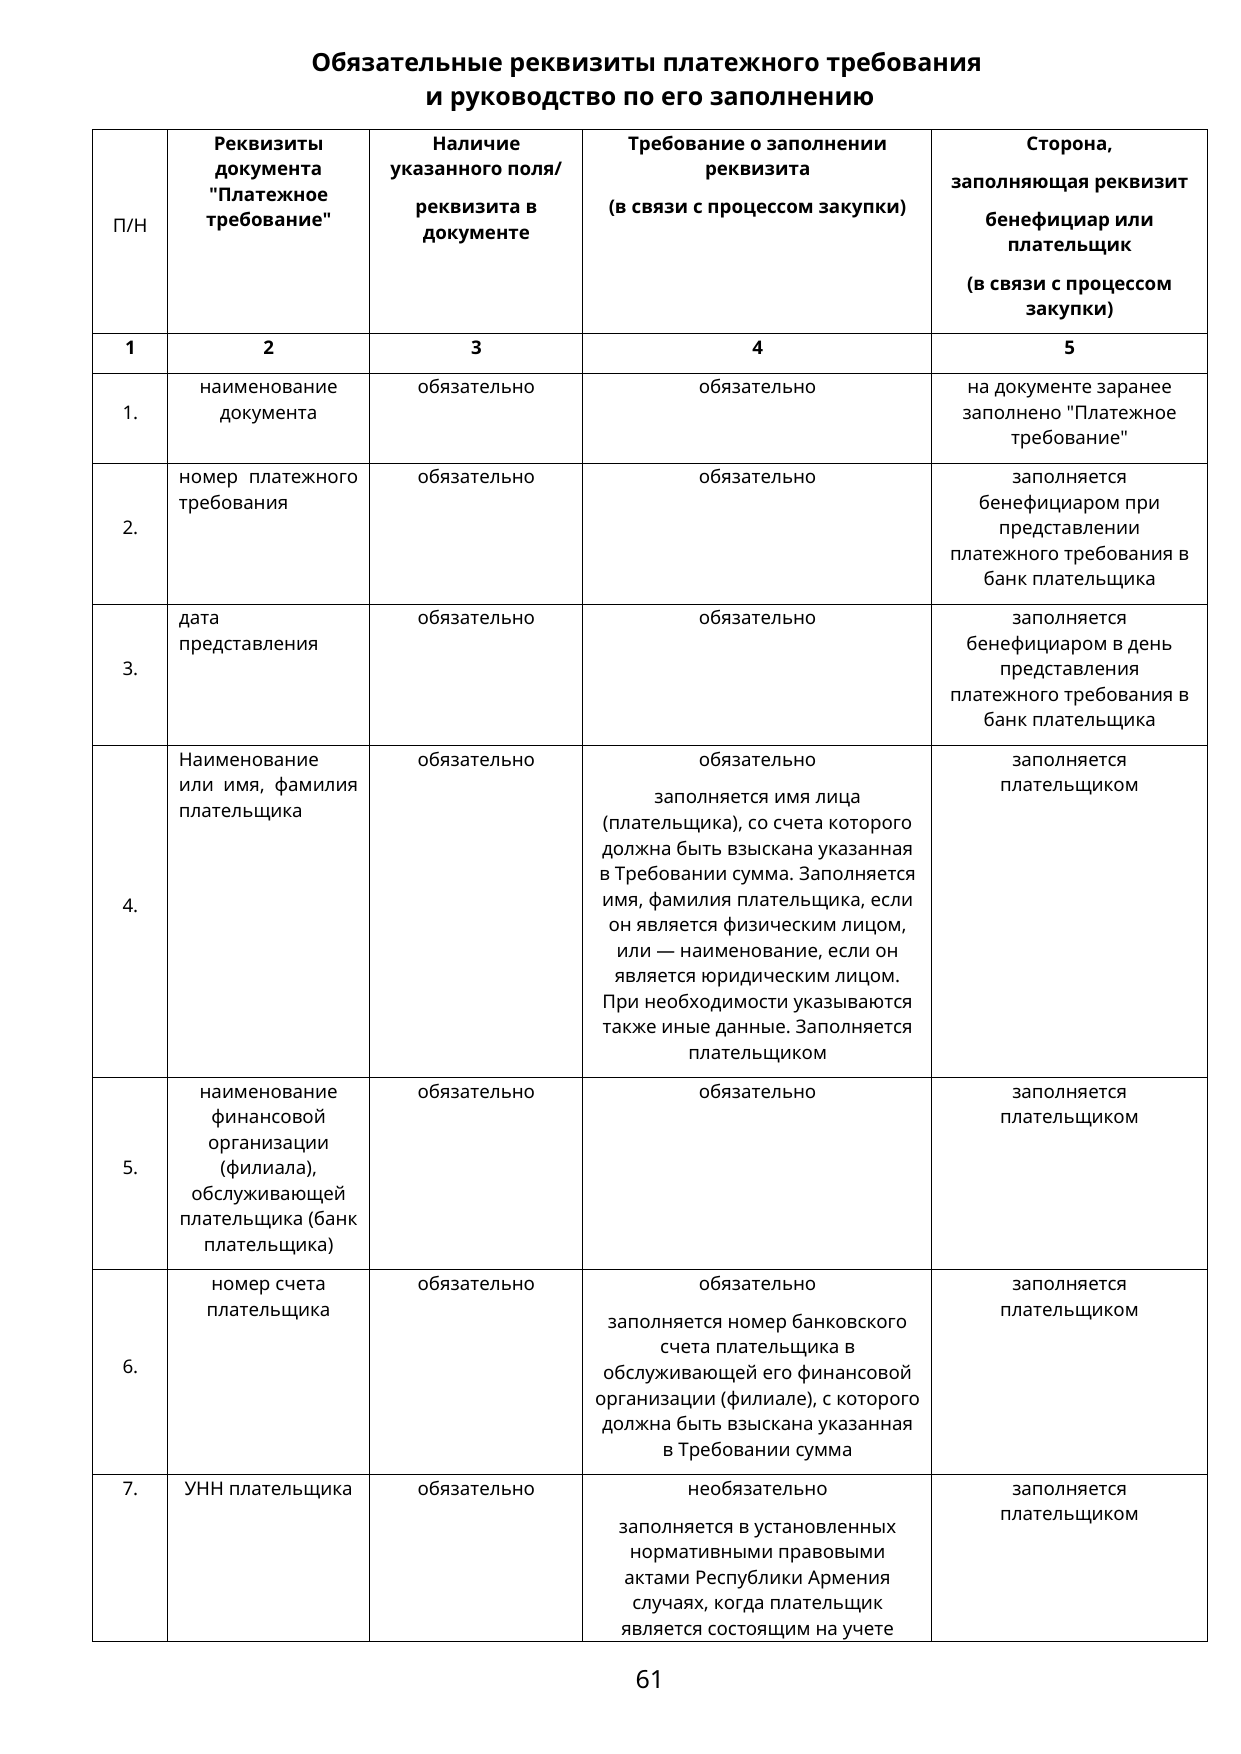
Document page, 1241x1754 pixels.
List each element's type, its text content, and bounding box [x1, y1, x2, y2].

table_cell 5 [932, 334, 1207, 372]
table_cell 4 [583, 334, 931, 372]
table_cell заполняется плательщиком [932, 1078, 1207, 1269]
table_cell 1. [93, 374, 167, 462]
table_cell обязательно [583, 374, 931, 462]
text Обязательные реквизиты платежного требования и руководство по его заполнению [207, 44, 1093, 112]
table_cell заполняется плательщиком [932, 1270, 1207, 1474]
table_cell УНН плательщика [168, 1475, 369, 1641]
table_cell обязательно [583, 1078, 931, 1269]
table_cell 4. [93, 746, 167, 1077]
table_cell дата представления [168, 605, 369, 745]
table_header Реквизиты документа "Платежное требование" [168, 130, 369, 333]
table_header Требование о заполнении реквизита (в связи с процессом закупки) [583, 130, 931, 333]
table_cell на документе заранее заполнено "Платежное требование" [932, 374, 1207, 462]
table_cell обязательно [370, 374, 582, 462]
table_cell 6. [93, 1270, 167, 1474]
table_cell наименование документа [168, 374, 369, 462]
table_cell номер счета плательщика [168, 1270, 369, 1474]
table_header П/Н [93, 130, 167, 333]
table_cell заполняется бенефициаром в день представления платежного требования в банк плательщика [932, 605, 1207, 745]
table_cell 1 [93, 334, 167, 372]
table_cell обязательно [370, 464, 582, 604]
table_cell обязательно [583, 605, 931, 745]
table_cell обязательно [370, 1078, 582, 1269]
table_cell обязательно [370, 746, 582, 1077]
table_cell номер платежного требования [168, 464, 369, 604]
table_header Наличие указанного поля/ реквизита в документе [370, 130, 582, 333]
table_cell заполняется бенефициаром при представлении платежного требования в банк плательщика [932, 464, 1207, 604]
table_header Сторона, заполняющая реквизит бенефициар или плательщик (в связи с процессом закупки) [932, 130, 1207, 333]
table_cell обязательно заполняется имя лица (плательщика), со счета которого должна быть взыскана указанная в Требовании сумма. Заполняется имя, фамилия плательщика, если он является физическим лицом, или — наименование, если он является юридическим лицом. При необходимости указываются также иные данные. Заполняется плательщиком [583, 746, 931, 1077]
table_cell обязательно заполняется номер банковского счета плательщика в обслуживающей его финансовой организации (филиале), с которого должна быть взыскана указанная в Требовании сумма [583, 1270, 931, 1474]
table_cell обязательно [370, 1270, 582, 1474]
table_cell 5. [93, 1078, 167, 1269]
table_cell 3 [370, 334, 582, 372]
table_cell 7. [93, 1475, 167, 1641]
table_cell обязательно [583, 464, 931, 604]
table_cell 2 [168, 334, 369, 372]
table_cell 2. [93, 464, 167, 604]
table_cell 3. [93, 605, 167, 745]
table_cell Наименование или имя, фамилия плательщика [168, 746, 369, 1077]
table_cell обязательно [370, 1475, 582, 1641]
table_cell обязательно [370, 605, 582, 745]
table_cell заполняется плательщиком [932, 746, 1207, 1077]
table_cell наименование финансовой организации (филиала), обслуживающей плательщика (банк плательщика) [168, 1078, 369, 1269]
table_cell заполняется плательщиком [932, 1475, 1207, 1641]
